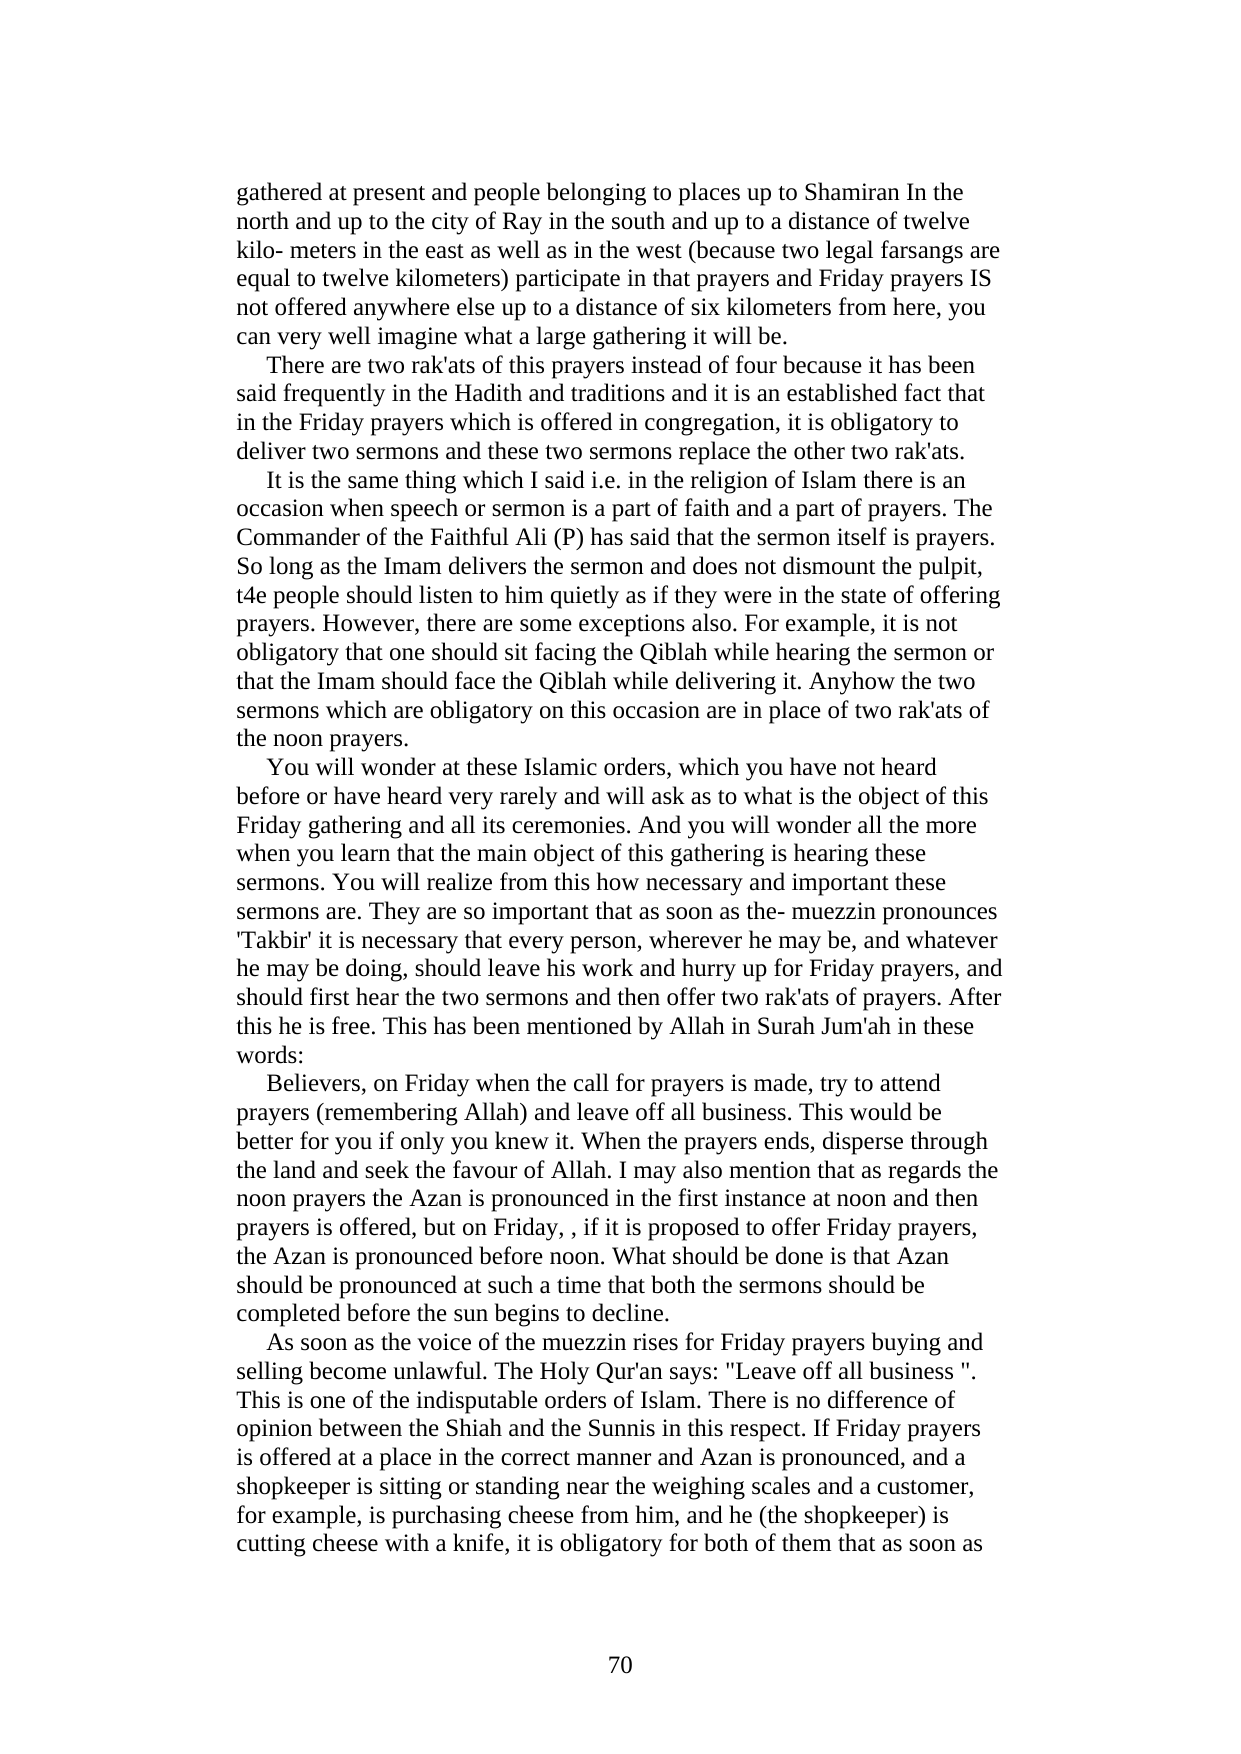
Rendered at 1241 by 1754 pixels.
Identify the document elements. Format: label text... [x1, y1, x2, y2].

text Believers, on Friday when the call for prayers is made, try to attend prayers (remembering Allah) and leave off all business. This would be better for you if only you knew it. When the prayers ends, disperse through the land and seek the favour of Allah. I may also mention that as regards the noon prayers the Azan is pronounced in the first instance at noon and then prayers is offered, but on Friday, , if it is proposed to offer Friday prayers, the Azan is pronounced before noon. What should be done is that Azan should be pronounced at such a time that both the sermons should be completed before the sun begins to decline. [236, 1068, 1004, 1327]
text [236, 1327, 1004, 1557]
text There are two rak'ats of this prayers instead of four because it has been said frequently in the Hadith and traditions and it is an established fact that in the Friday prayers which is offered in congregation, it is obligatory to deliver two sermons and these two sermons replace the other two rak'ats. [236, 350, 1004, 465]
text You will wonder at these Islamic orders, which you have not heard before or have heard very rarely and will ask as to what is the object of this Friday gathering and all its ceremonies. And you will wonder all the more when you learn that the main object of this gathering is hearing these sermons. You will realize from this how necessary and important these sermons are. They are so important that as soon as the- muezzin pronounces 'Takbir' it is necessary that every person, wherever he may be, and whatever he may be doing, should leave his work and hurry up for Friday prayers, and should first hear the two sermons and then offer two rak'ats of prayers. After this he is free. This has been mentioned by Allah in Surah Jum'ah in these words: [236, 752, 1004, 1068]
text It is the same thing which I said i.e. in the religion of Islam there is an occasion when speech or sermon is a part of faith and a part of prayers. The Commander of the Faithful Ali (P) has said that the sermon itself is prayers. So long as the Imam delivers the sermon and does not dismount the pulpit, t4e people should listen to him quietly as if they were in the state of offering prayers. However, there are some exceptions also. For example, it is not obligatory that one should sit facing the Qiblah while hearing the sermon or that the Imam should face the Qiblah while delivering it. Anyhow the two sermons which are obligatory on this occasion are in place of two rak'ats of the noon prayers. [236, 465, 1004, 752]
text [236, 177, 1004, 350]
